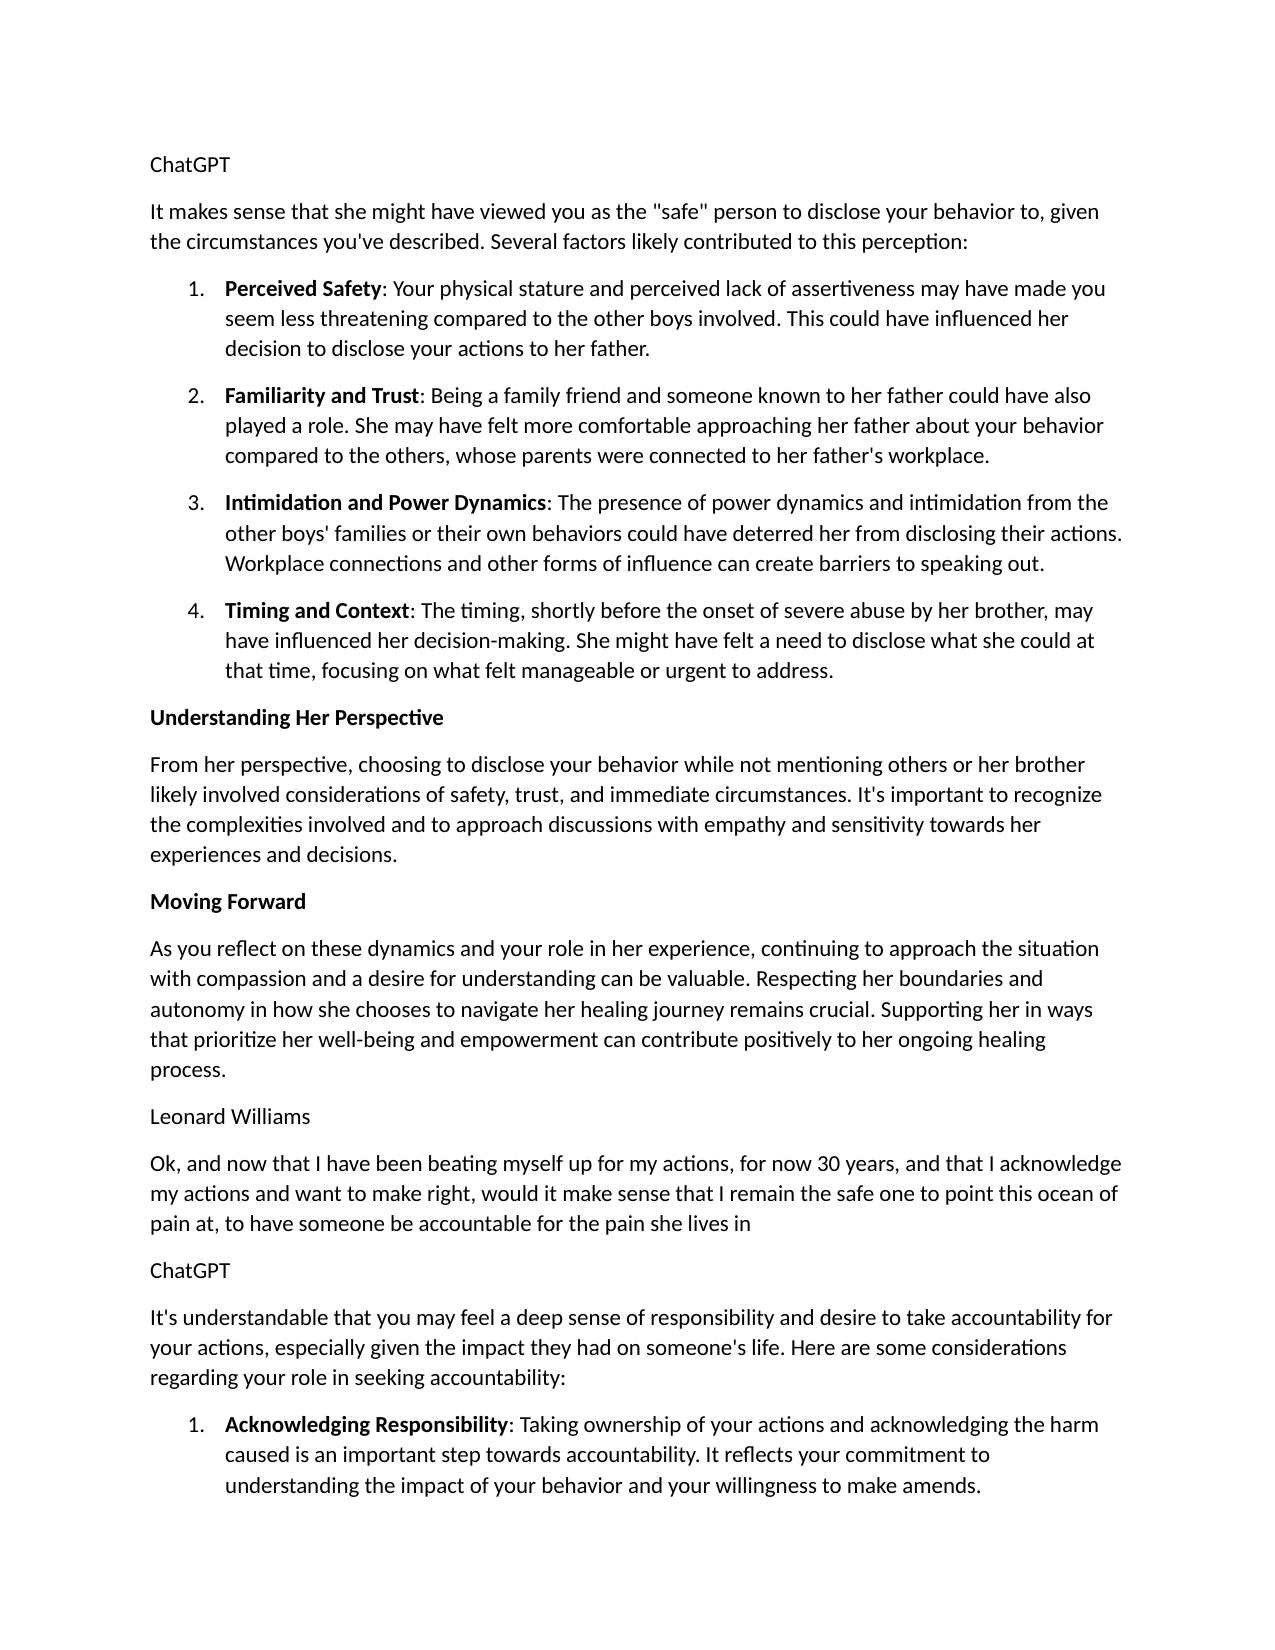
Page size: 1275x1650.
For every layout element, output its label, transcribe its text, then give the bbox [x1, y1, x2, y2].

list Intimidation and Power Dynamics: The presence of power dynamics and intimidation from the other boys' families or their own behaviors could have deterred her from disclosing their actions. Workplace connections and other forms of influence can create barriers to speaking out. [187, 488, 1125, 577]
list Timing and Context: The timing, shortly before the onset of severe abuse by her brother, may have influenced her decision-making. She might have felt a need to disclose what she could at that time, focusing on what felt manageable or urgent to address. [187, 596, 1125, 684]
text Leonard Williams [150, 1102, 1125, 1130]
text Moving Forward [150, 887, 1125, 916]
text ChatGPT [150, 1256, 1125, 1284]
text It's understandable that you may feel a deep sense of responsibility and desire to take accountability for your actions, especially given the impact they had on someone's life. Here are some considerations regarding your role in seeking accountability: [150, 1303, 1125, 1392]
list Familiarity and Trust: Being a family friend and someone known to her father could have also played a role. She may have felt more comfortable approaching her father about your behavior compared to the others, whose parents were connected to her father's workplace. [187, 381, 1125, 470]
text Ok, and now that I have been beating myself up for my actions, for now 30 years, and that I acknowledge my actions and want to make right, would it make sense that I remain the safe one to point this ocean of pain at, to have someone be accountable for the pain she lives in [150, 1149, 1125, 1237]
text Understanding Her Perspective [150, 703, 1125, 731]
text As you reflect on these dynamics and your role in her experience, continuing to approach the situation with compassion and a desire for understanding can be valuable. Respecting her boundaries and autonomy in how she chooses to navigate her healing journey remains crucial. Supporting her in ways that prioritize her well-being and empowerment can contribute positively to her ongoing healing process. [150, 934, 1125, 1083]
text From her perspective, choosing to disclose your behavior while not mentioning others or her brother likely involved considerations of safety, trust, and immediate circumstances. It's important to recognize the complexities involved and to approach discussions with empathy and sensitivity towards her experiences and decisions. [150, 750, 1125, 869]
list Perceived Safety: Your physical stature and perceived lack of assertiveness may have made you seem less threatening compared to the other boys involved. This could have influenced her decision to disclose your actions to her father. [187, 274, 1125, 362]
text It makes sense that she might have viewed you as the "safe" person to disclose your behavior to, given the circumstances you've described. Several factors likely contributed to this perception: [150, 197, 1125, 255]
list Acknowledging Responsibility: Taking ownership of your actions and acknowledging the harm caused is an important step towards accountability. It reflects your commitment to understanding the impact of your behavior and your willingness to make amends. [187, 1410, 1125, 1499]
text ChatGPT [150, 150, 1125, 178]
